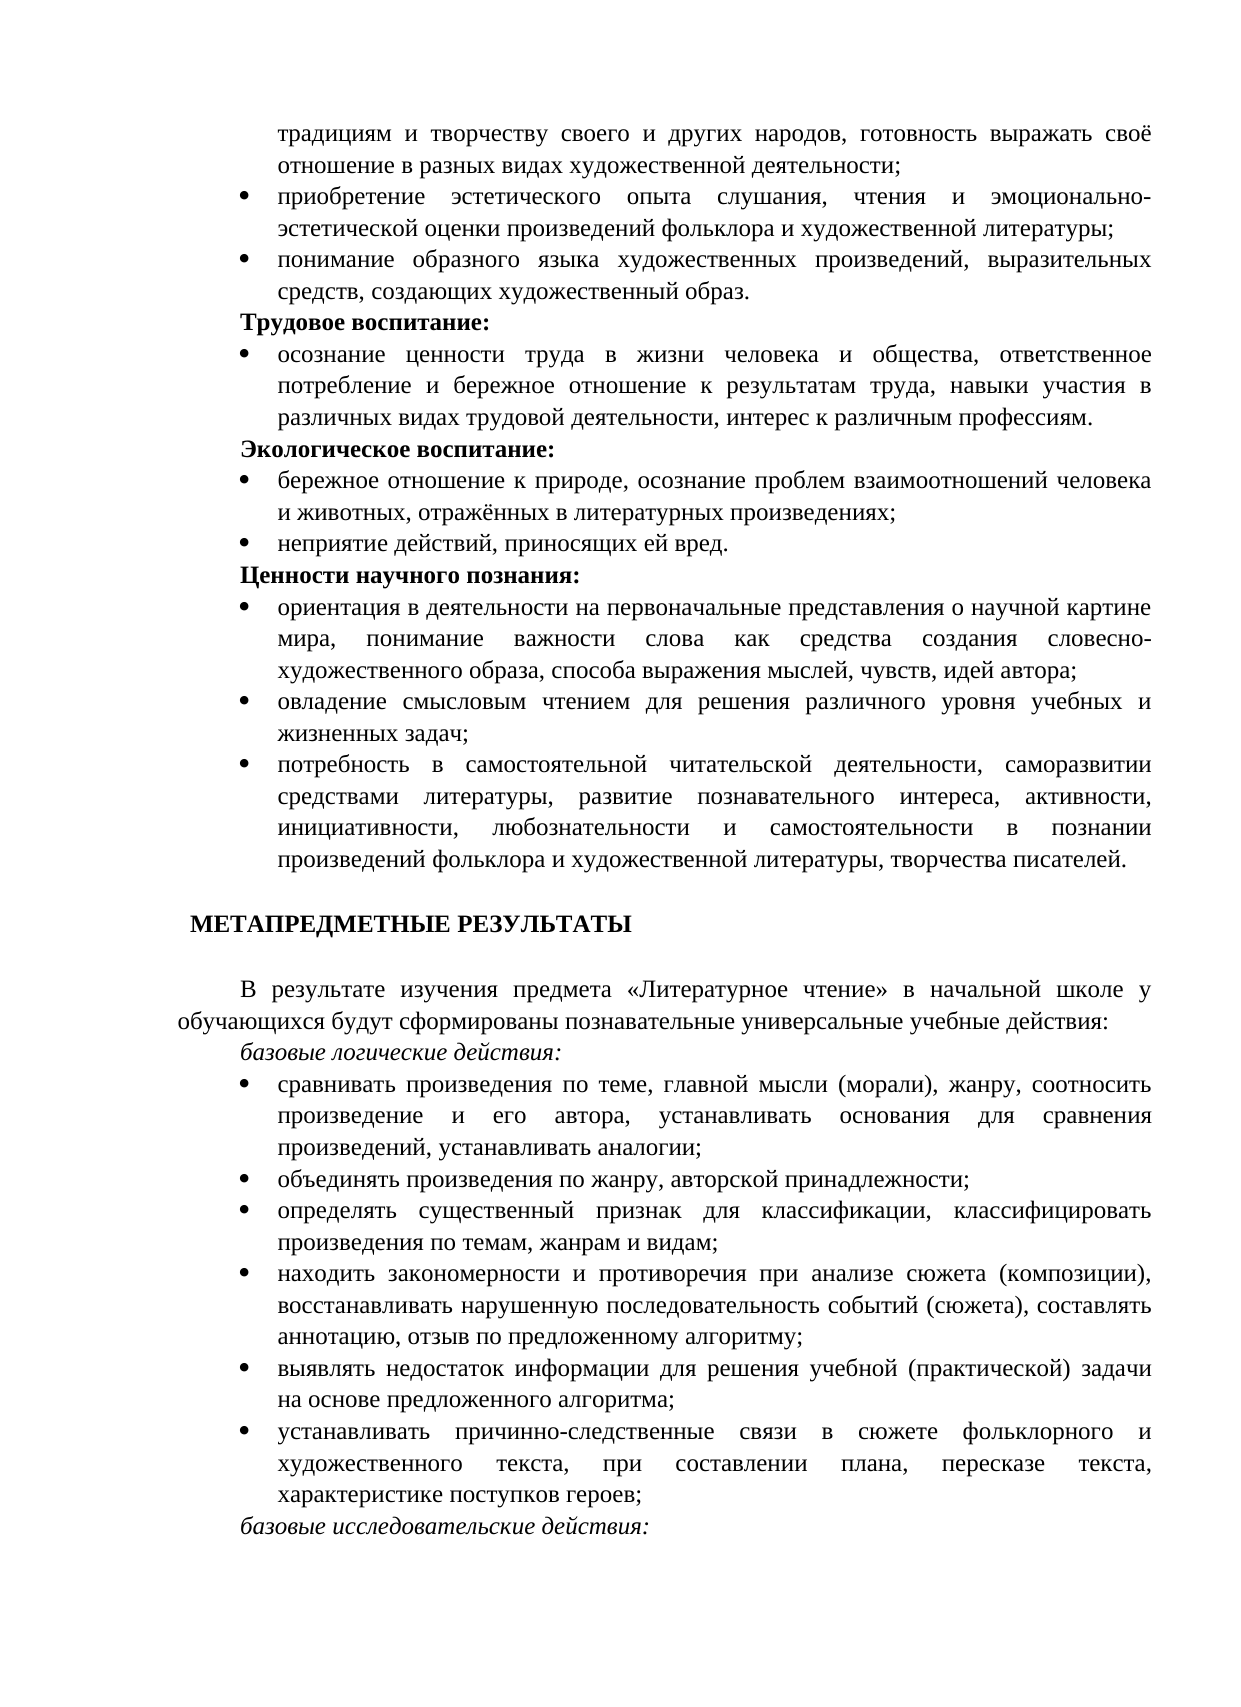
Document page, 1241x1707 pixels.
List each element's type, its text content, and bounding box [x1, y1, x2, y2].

list объединять произведения по жанру, авторской принадлежности; [240, 1164, 1152, 1192]
list осознание ценности труда в жизни человека и общества, ответственное потребление и бережное отношение к результатам труда, навыки участия в различных видах трудовой деятельности, интерес к различным профессиям. [240, 339, 1152, 431]
list сравнивать произведения по теме, главной мысли (морали), жанру, соотносить произведение и его автора, устанавливать основания для сравнения произведений, устанавливать аналогии; [240, 1069, 1152, 1161]
list выявлять недостаток информации для решения учебной (практической) задачи на основе предложенного алгоритма; [240, 1353, 1152, 1413]
list находить закономерности и противоречия при анализе сюжета (композиции), восстанавливать нарушенную последовательность событий (сюжета), составлять аннотацию, отзыв по предложенному алгоритму; [240, 1258, 1152, 1350]
text Трудовое воспитание: [177, 307, 1152, 336]
list овладение смысловым чтением для решения различного уровня учебных и жизненных задач; [240, 686, 1152, 747]
text Ценности научного познания: [177, 560, 1152, 589]
list ориентация в деятельности на первоначальные представления о научной картине мира, понимание важности слова как средства создания словесно-художественного образа, способа выражения мыслей, чувств, идей автора; [240, 592, 1152, 683]
text МЕТАПРЕДМЕТНЫЕ РЕЗУЛЬТАТЫ [190, 909, 1152, 938]
list понимание образного языка художественных произведений, выразительных средств, создающих художественный образ. [240, 244, 1152, 305]
list определять существенный признак для классификации, классифицировать произведения по темам, жанрам и видам; [240, 1195, 1152, 1256]
list бережное отношение к природе, осознание проблем взаимоотношений человека и животных, отражённых в литературных произведениях; [240, 465, 1152, 526]
list неприятие действий, приносящих ей вред. [240, 528, 1152, 557]
text базовые исследовательские действия: [177, 1511, 1152, 1539]
list устанавливать причинно-следственные связи в сюжете фольклорного и художественного текста, при составлении плана, пересказе текста, характеристике поступков героев; [240, 1416, 1152, 1508]
list приобретение эстетического опыта слушания, чтения и эмоционально-эстетической оценки произведений фольклора и художественной литературы; [240, 181, 1152, 242]
text Экологическое воспитание: [177, 434, 1152, 462]
list потребность в самостоятельной читательской деятельности, саморазвитии средствами литературы, развитие познавательного интереса, активности, инициативности, любознательности и самостоятельности в познании произведений фольклора и художественной литературы, творчества писателей. [240, 749, 1152, 873]
text базовые логические действия: [177, 1037, 1152, 1066]
text В результате изучения предмета «Литературное чтение» в начальной школе у обучающихся будут сформированы познавательные универсальные учебные действия: [177, 974, 1152, 1034]
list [240, 118, 1152, 178]
